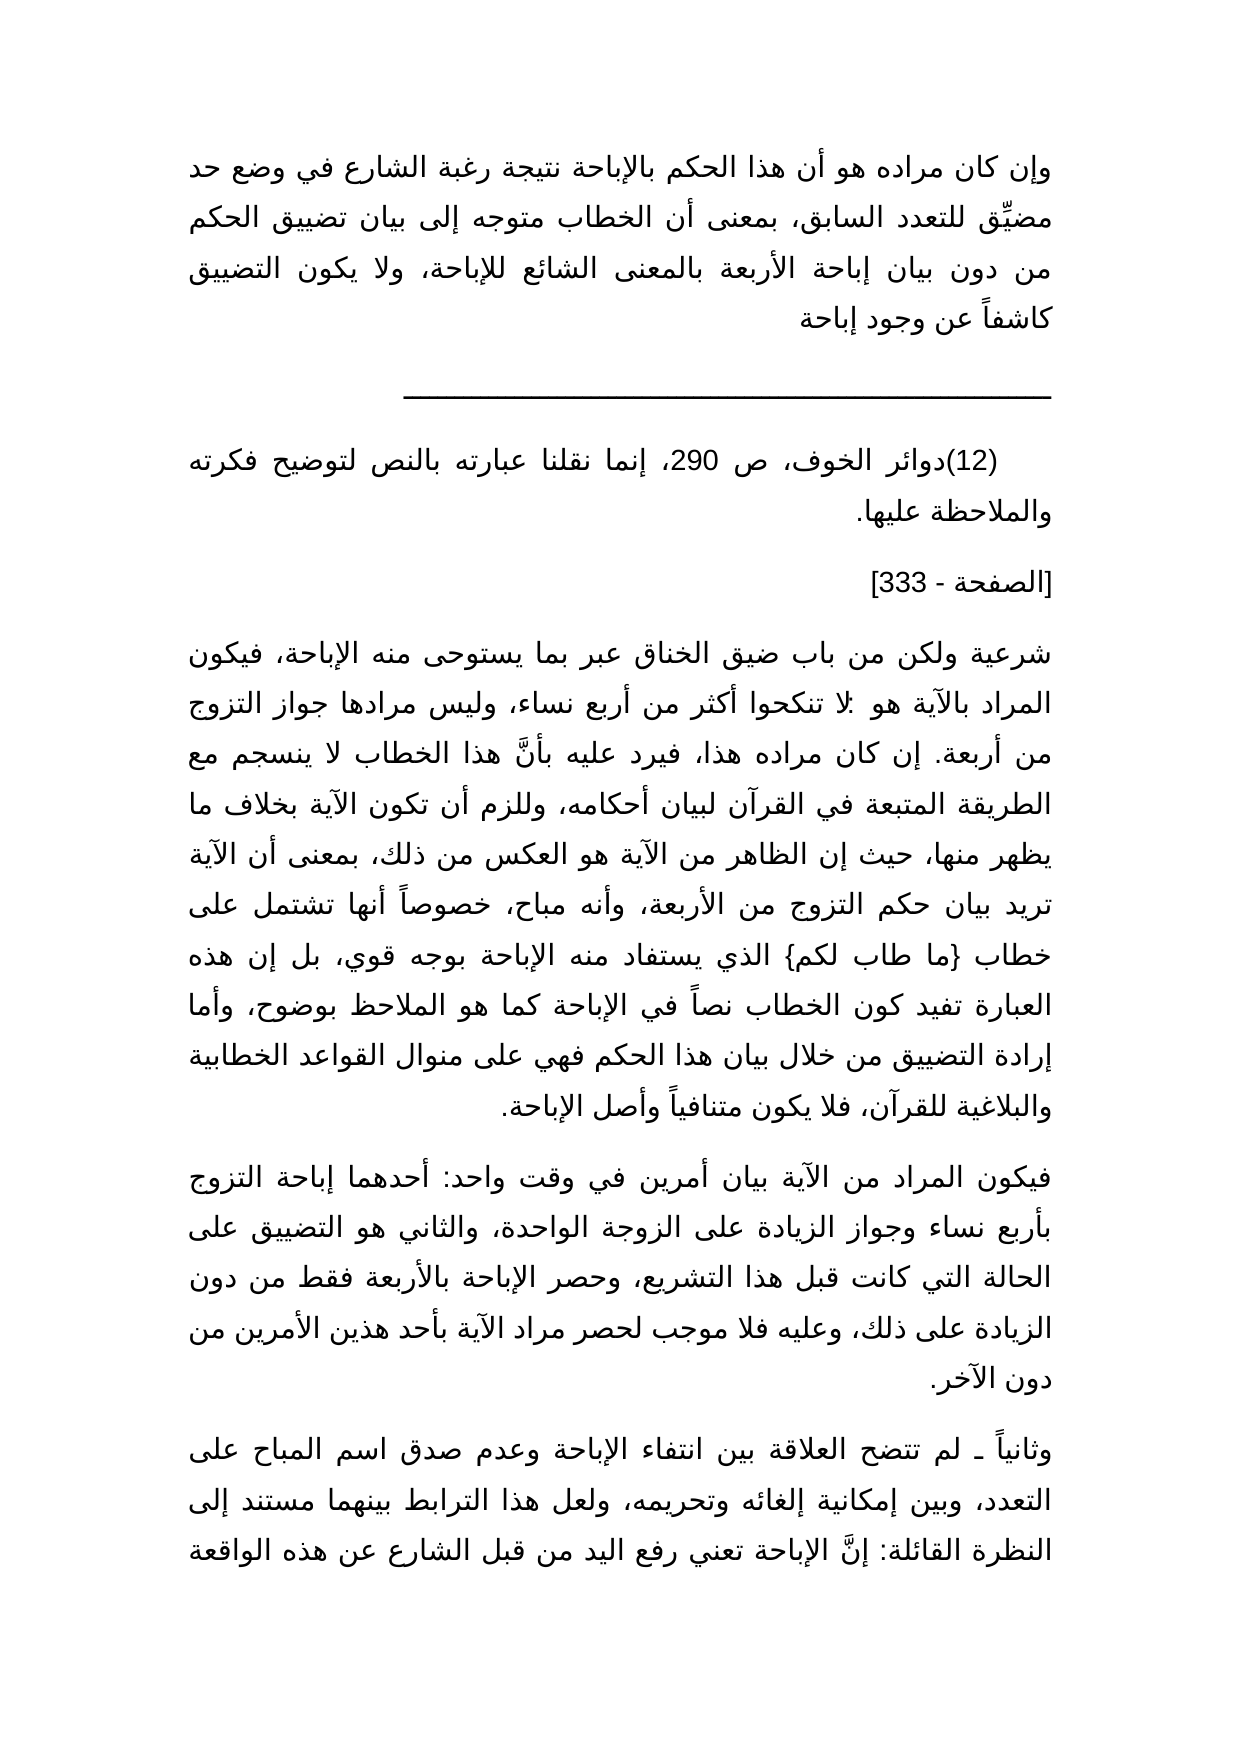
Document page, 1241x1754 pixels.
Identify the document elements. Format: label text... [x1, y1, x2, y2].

text وإن كان مراده هو أن هذا الحكم بالإباحة نتيجة رغبة الشارع في وضع حد مضيِّق للتعدد السابق، بمعنى أن الخطاب متوجه إلى بيان تضييق الحكم من دون بيان إباحة الأربعة بالمعنى الشائع للإباحة، ولا يكون التضييق كاشفاً عن وجود إباحة [187, 150, 1053, 334]
text فيكون المراد من الآية بيان أمرين في وقت واحد: أحدهما إباحة التزوج بأربع نساء وجواز الزيادة على الزوجة الواحدة، والثاني هو التضييق على الحالة التي كانت قبل هذا التشريع، وحصر الإباحة بالأربعة فقط من دون الزيادة على ذلك، وعليه فلا موجب لحصر مراد الآية بأحد هذين الأمرين من دون الآخر. [187, 1160, 1053, 1394]
text شرعية ولكن من باب ضيق الخناق عبر بما يستوحى منه الإباحة، فيكون المراد بالآية هو: لا تنكحوا أكثر من أربع نساء، وليس مرادها جواز التزوج من أربعة. إن كان مراده هذا، فيرد عليه بأنَّ هذا الخطاب لا ينسجم مع الطريقة المتبعة في القرآن لبيان أحكامه، وللزم أن تكون الآية بخلاف ما يظهر منها، حيث إن الظاهر من الآية هو العكس من ذلك، بمعنى أن الآية تريد بيان حكم التزوج من الأربعة، وأنه مباح، خصوصاً أنها تشتمل على خطاب {ما طاب لكم} الذي يستفاد منه الإباحة بوجه قوي، بل إن هذه العبارة تفيد كون الخطاب نصاً في الإباحة كما هو الملاحظ بوضوح، وأما إرادة التضييق من خلال بيان هذا الحكم فهي على منوال القواعد الخطابية والبلاغية للقرآن، فلا يكون متنافياً وأصل الإباحة. [187, 636, 1053, 1122]
text [الصفحة - 333] [187, 565, 1053, 598]
text (12)دوائر الخوف، ص 290، إنما نقلنا عبارته بالنص لتوضيح فكرته والملاحظة عليها. [187, 443, 1053, 527]
text ــــــــــــــــــــــــــــــــــــــــــــــــــــــــــــــــــــــــــــ [187, 372, 1053, 406]
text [187, 1432, 1053, 1566]
